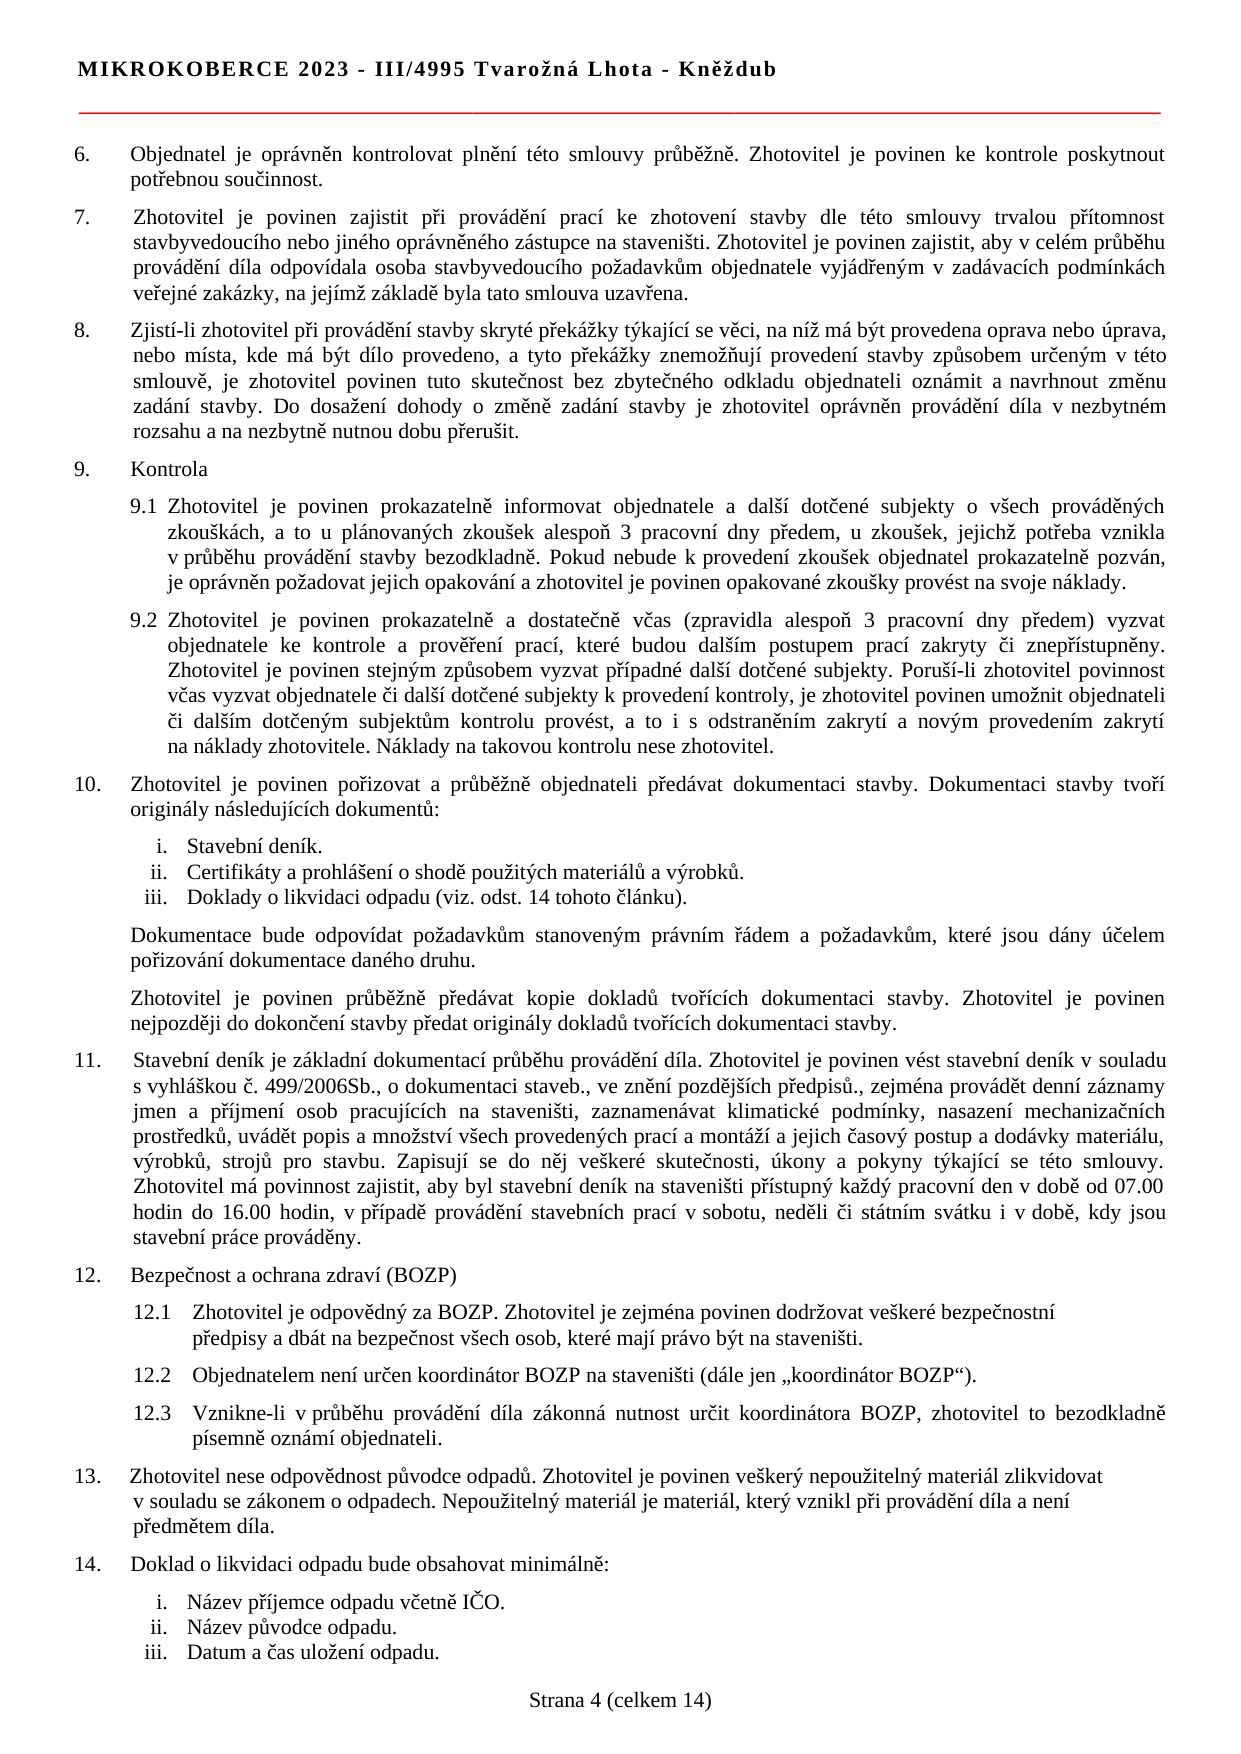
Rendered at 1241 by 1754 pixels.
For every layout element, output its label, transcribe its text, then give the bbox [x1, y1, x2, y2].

list Název původce odpadu. [168, 1614, 1167, 1639]
list Zhotovitel je odpovědný za BOZP. Zhotovitel je zejména povinen dodržovat veškeré bezpečnostní [133, 1299, 1167, 1324]
list Stavební deník je základní dokumentací průběhu provádění díla. Zhotovitel je povinen vést stavební deník v souladu s vyhláškou č. 499/2006Sb., o dokumentaci staveb., ve znění pozdějších předpisů., zejména provádět denní záznamy jmen a příjmení osob pracujících na staveništi, zaznamenávat klimatické podmínky, nasazení mechanizačních prostředků, uvádět popis a množství všech provedených prací a montáží a jejich časový postup a dodávky materiálu, výrobků, strojů pro stavbu. Zapisují se do něj veškeré skutečnosti, úkony a pokyny týkající se této smlouvy. Zhotovitel má povinnost zajistit, aby byl stavební deník na staveništi přístupný každý pracovní den v době od 07.00 hodin do 16.00 hodin, v případě provádění stavebních prací v sobotu, neděli či státním svátku i v době, kdy jsou stavební práce prováděny. [74, 1047, 1167, 1249]
list Zjistí-li zhotovitel při provádění stavby skryté překážky týkající se věci, na níž má být provedena oprava nebo úprava, nebo místa, kde má být dílo provedeno, a tyto překážky znemožňují provedení stavby způsobem určeným v této smlouvě, je zhotovitel povinen tuto skutečnost bez zbytečného odkladu objednateli oznámit a navrhnout změnu zadání stavby. Do dosažení dohody o změně zadání stavby je zhotovitel oprávněn provádění díla v nezbytném rozsahu a na nezbytně nutnou dobu přerušit. [74, 317, 1167, 443]
list Objednatelem není určen koordinátor BOZP na staveništi (dále jen „koordinátor BOZP“). [133, 1362, 1167, 1387]
text Zhotovitel je povinen průběžně předávat kopie dokladů tvořících dokumentaci stavby. Zhotovitel je povinen nejpozději do dokončení stavby předat originály dokladů tvořících dokumentaci stavby. [130, 984, 1167, 1035]
list Zhotovitel je povinen pořizovat a průběžně objednateli předávat dokumentaci stavby. Dokumentaci stavby tvoří originály následujících dokumentů: [74, 771, 1167, 821]
list Název příjemce odpadu včetně IČO. [168, 1589, 1167, 1614]
list Objednatel je oprávněn kontrolovat plnění této smlouvy průběžně. Zhotovitel je povinen ke kontrole poskytnout potřebnou součinnost. [74, 141, 1167, 191]
list Doklad o likvidaci odpadu bude obsahovat minimálně: [74, 1551, 1167, 1576]
list Stavební deník. [168, 833, 1167, 859]
list Datum a čas uložení odpadu. [168, 1639, 1167, 1664]
text Dokumentace bude odpovídat požadavkům stanoveným právním řádem a požadavkům, které jsou dány účelem pořizování dokumentace daného druhu. [130, 922, 1167, 972]
list Vznikne-li v průběhu provádění díla zákonná nutnost určit koordinátora BOZP, zhotovitel to bezodkladně písemně oznámí objednateli. [133, 1400, 1167, 1450]
list Zhotovitel nese odpovědnost původce odpadů. Zhotovitel je povinen veškerý nepoužitelný materiál zlikvidovat v souladu se zákonem o odpadech. Nepoužitelný materiál je materiál, který vznikl při provádění díla a není předmětem díla. [74, 1463, 1167, 1538]
list Zhotovitel je povinen prokazatelně informovat objednatele a další dotčené subjekty o všech prováděných zkouškách, a to u plánovaných zkoušek alespoň 3 pracovní dny předem, u zkoušek, jejichž potřeba vznikla v průběhu provádění stavby bezodkladně. Pokud nebude k provedení zkoušek objednatel prokazatelně pozván, je oprávněn požadovat jejich opakování a zhotovitel je povinen opakované zkoušky provést na svoje náklady. [130, 493, 1167, 594]
list Kontrola [74, 456, 1167, 481]
list Zhotovitel je povinen zajistit při provádění prací ke zhotovení stavby dle této smlouvy trvalou přítomnost stavbyvedoucího nebo jiného oprávněného zástupce na staveništi. Zhotovitel je povinen zajistit, aby v celém průběhu provádění díla odpovídala osoba stavbyvedoucího požadavkům objednatele vyjádřeným v zadávacích podmínkách veřejné zakázky, na jejímž základě byla tato smlouva uzavřena. [74, 204, 1167, 305]
list Zhotovitel je povinen prokazatelně a dostatečně včas (zpravidla alespoň 3 pracovní dny předem) vyzvat objednatele ke kontrole a prověření prací, které budou dalším postupem prací zakryty či znepřístupněny. Zhotovitel je povinen stejným způsobem vyzvat případné další dotčené subjekty. Poruší-li zhotovitel povinnost včas vyzvat objednatele či další dotčené subjekty k provedení kontroly, je zhotovitel povinen umožnit objednateli či dalším dotčeným subjektům kontrolu provést, a to i s odstraněním zakrytí a novým provedením zakrytí na náklady zhotovitele. Náklady na takovou kontrolu nese zhotovitel. [130, 607, 1167, 758]
list předpisy a dbát na bezpečnost všech osob, které mají právo být na staveništi. [192, 1324, 1167, 1350]
list Certifikáty a prohlášení o shodě použitých materiálů a výrobků. [168, 859, 1167, 884]
list Doklady o likvidaci odpadu (viz. odst. 14 tohoto článku). [168, 884, 1167, 909]
list Bezpečnost a ochrana zdraví (BOZP) [74, 1262, 1167, 1287]
